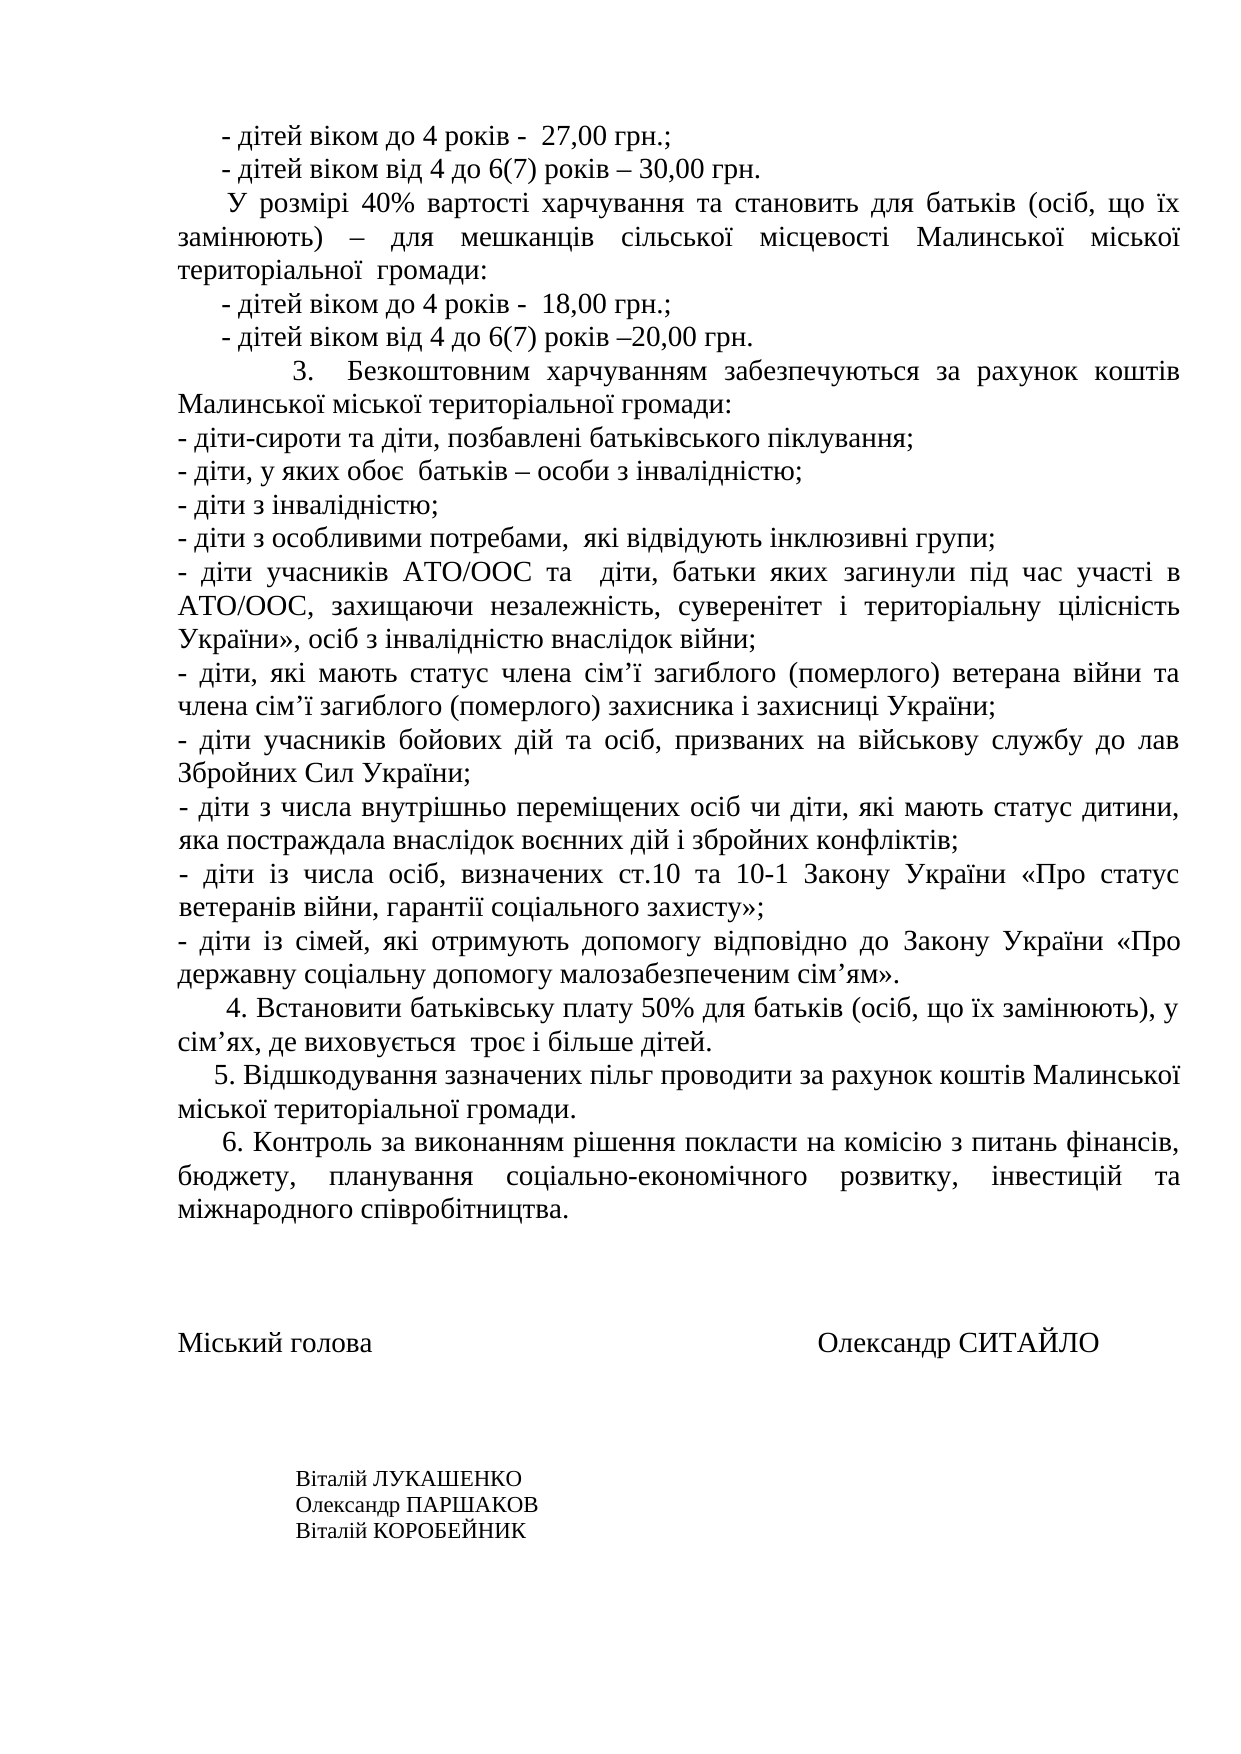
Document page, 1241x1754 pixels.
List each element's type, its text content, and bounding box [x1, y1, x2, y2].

text - дітей віком до 4 років - 18,00 грн.; [177, 286, 1181, 319]
text - діти із числа осіб, визначених ст.10 та 10-1 Закону України «Про статус ветеранів війни, гарантії соціального захисту»; [179, 856, 1181, 923]
text - діти з числа внутрішньо переміщених осіб чи діти, які мають статус дитини, яка постраждала внаслідок воєнних дій і збройних конфліктів; [179, 789, 1181, 856]
text - дітей віком від 4 до 6(7) років – 30,00 грн. [177, 152, 1181, 185]
text - діти учасників бойових дій та осіб, призваних на військову службу до лав Збройних Сил України; [177, 722, 1181, 789]
text - діти із сімей, які отримують допомогу відповідно до Закону України «Про державну соціальну допомогу малозабезпеченим сім’ям». [177, 923, 1181, 990]
text У розмірі 40% вартості харчування та становить для батьків (осіб, що їх замінюють) – для мешканців сільської місцевості Малинської міської територіальної громади: [177, 185, 1181, 286]
text Міський голова Олександр СИТАЙЛО [177, 1326, 1181, 1359]
text - діти з інвалідністю; [177, 487, 1181, 521]
text - діти з особливими потребами, які відвідують інклюзивні групи; [177, 521, 1181, 554]
text - діти учасників АТО/ООС та діти, батьки яких загинули під час участі в АТО/ООС, захищаючи незалежність, суверенітет і територіальну цілісність України», осіб з інвалідністю внаслідок війни; [177, 554, 1181, 655]
text 3. Безкоштовним харчуванням забезпечуються за рахунок коштів Малинської міської територіальної громади: [177, 353, 1181, 420]
text - дітей віком до 4 років - 27,00 грн.; [177, 118, 1181, 152]
text 6. Контроль за виконанням рішення покласти на комісію з питань фінансів, бюджету, планування соціально-економічного розвитку, інвестицій та міжнародного співробітництва. [177, 1124, 1181, 1225]
text 5. Відшкодування зазначених пільг проводити за рахунок коштів Малинської міської територіальної громади. [177, 1057, 1181, 1124]
text Олександр ПАРШАКОВ [295, 1491, 1181, 1517]
text - дітей віком від 4 до 6(7) років –20,00 грн. [177, 319, 1181, 353]
text - діти, які мають статус члена сім’ї загиблого (померлого) ветерана війни та члена сім’ї загиблого (померлого) захисника і захисниці України; [177, 655, 1181, 722]
text - діти-сироти та діти, позбавлені батьківського піклування; [177, 420, 1181, 453]
text - діти, у яких обоє батьків – особи з інвалідністю; [177, 453, 1181, 487]
text 4. Встановити батьківську плату 50% для батьків (осіб, що їх замінюють), у сім’ях, де виховується троє і більше дітей. [177, 990, 1181, 1057]
text Віталій ЛУКАШЕНКО [295, 1464, 1181, 1491]
text Віталій КОРОБЕЙНИК [295, 1517, 1181, 1544]
